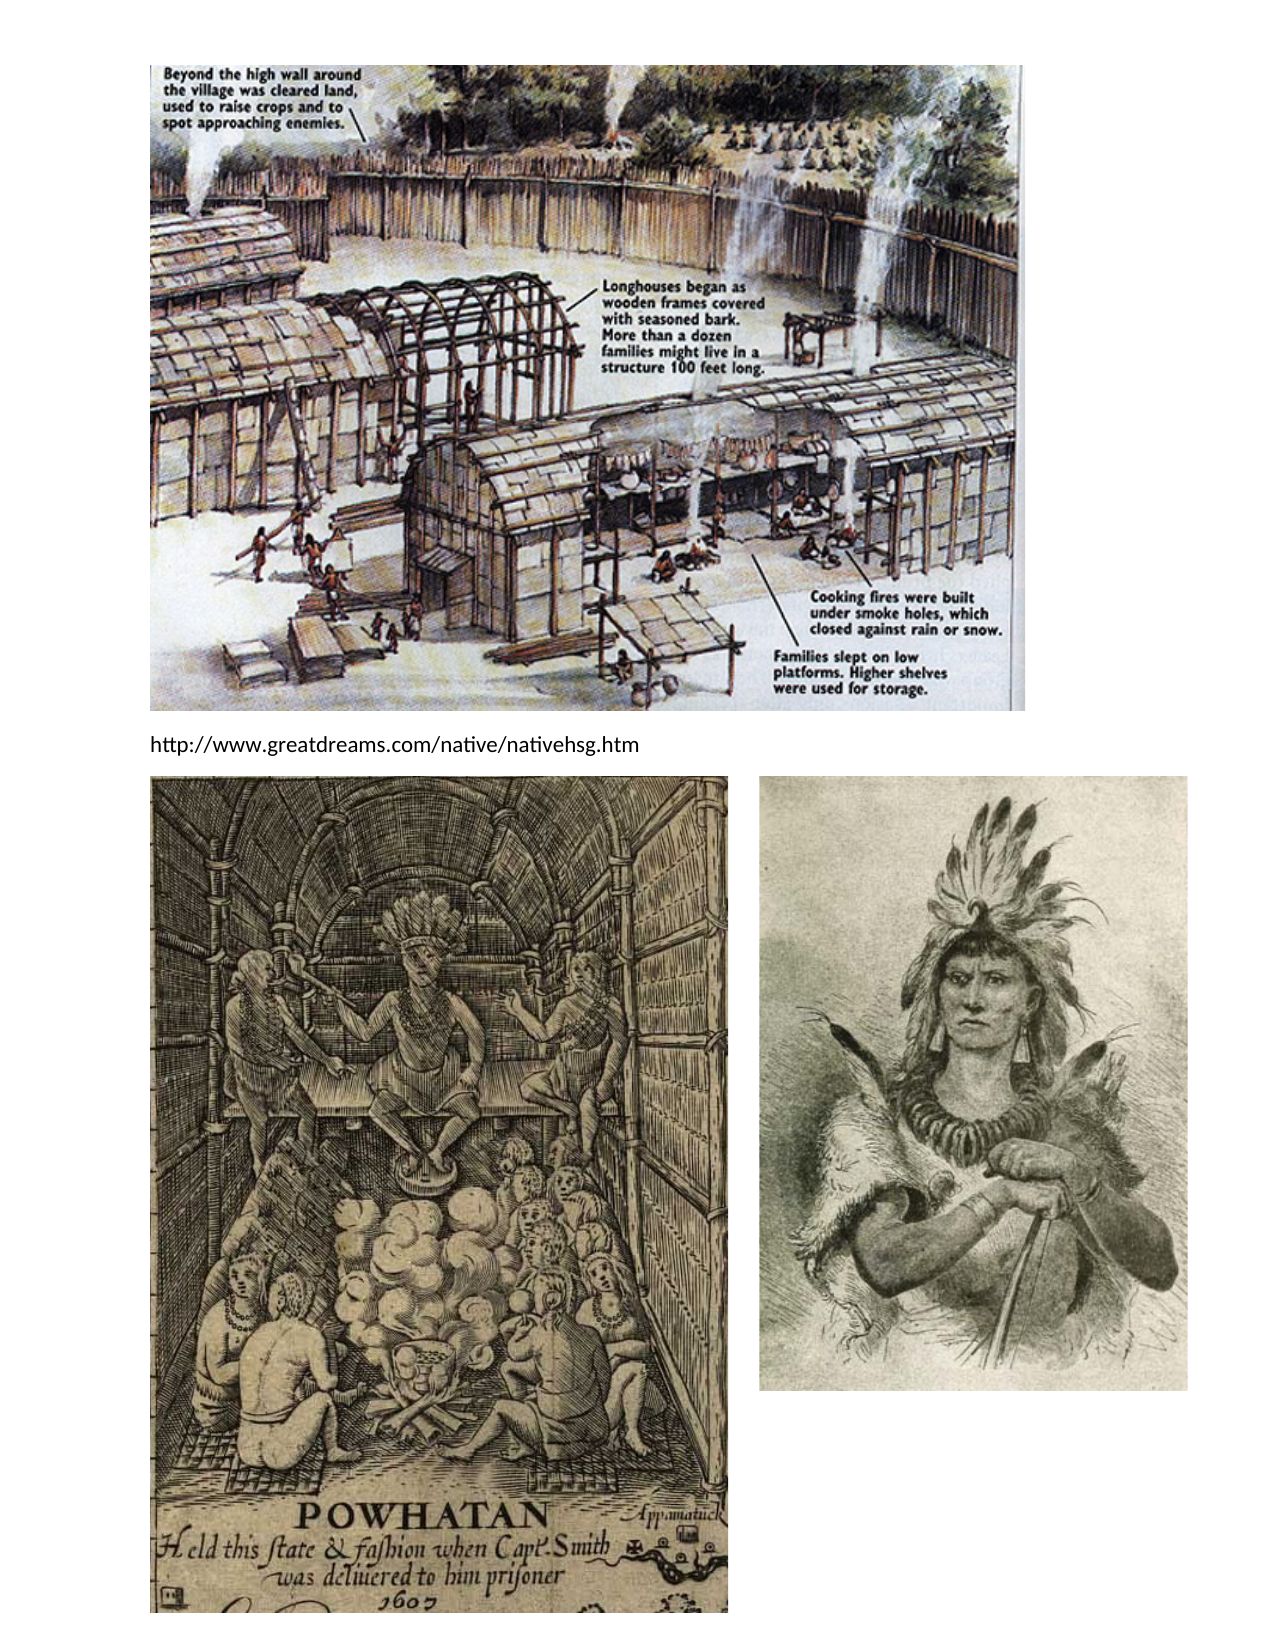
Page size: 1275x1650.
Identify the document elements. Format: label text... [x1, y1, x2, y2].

picture [150, 65, 1025, 711]
picture [150, 776, 729, 1613]
text http://www.greatdreams.com/native/nativehsg.htm [150, 730, 1125, 758]
picture [759, 776, 1188, 1391]
